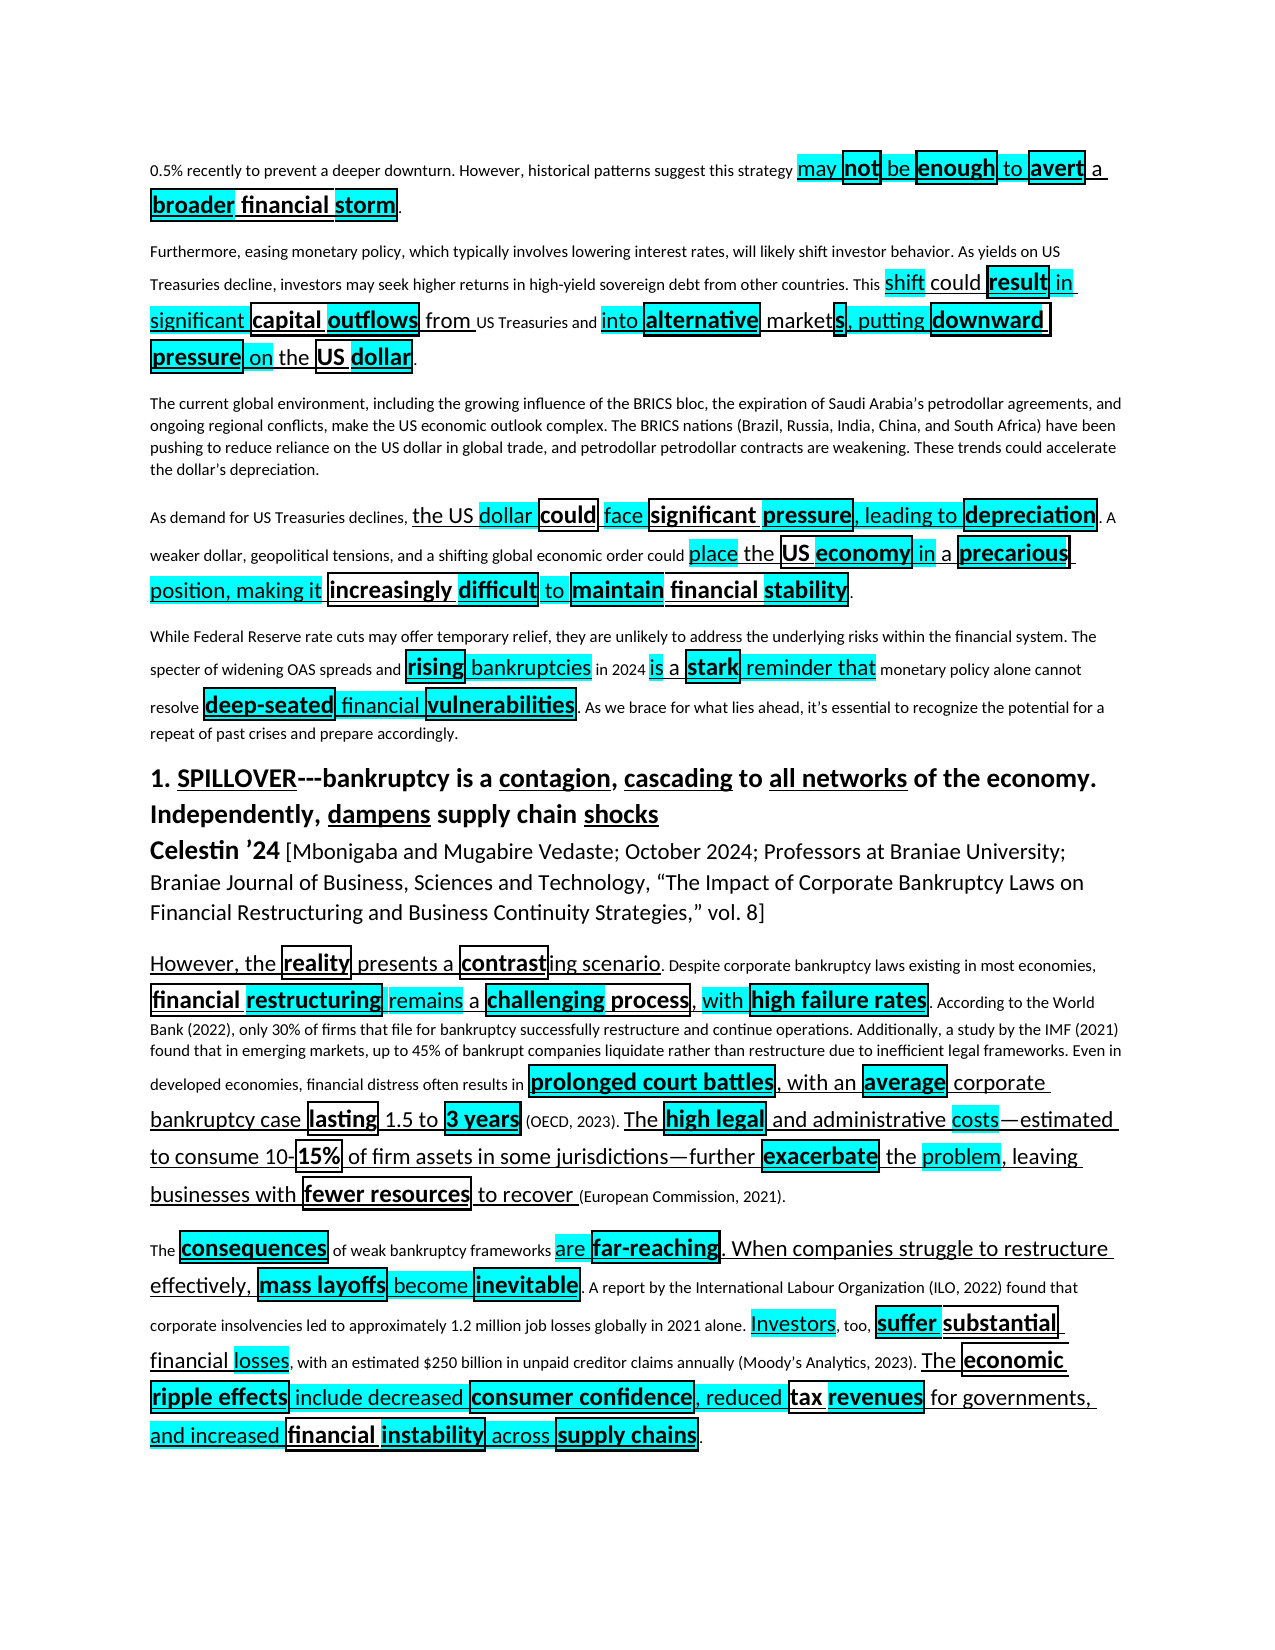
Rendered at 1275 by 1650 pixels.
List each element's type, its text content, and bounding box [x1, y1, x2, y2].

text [150, 150, 1125, 222]
subtitle 1. SPILLOVER---bankruptcy is a contagion, cascading to all networks of the economy. Independently, dampens supply chain shocks [150, 762, 1125, 830]
text However, the reality presents a contrasting scenario. Despite corporate bankruptcy laws existing in most economies, financial restructuring remains a challenging process, with high failure rates. According to the World Bank (2022), only 30% of firms that file for bankruptcy successfully restructure and continue operations. Additionally, a study by the IMF (2021) found that in emerging markets, up to 45% of bankrupt companies liquidate rather than restructure due to inefficient legal frameworks. Even in developed economies, financial distress often results in prolonged court battles, with an average corporate bankruptcy case lasting 1.5 to 3 years (OECD, 2023). The high legal and administrative costs—estimated to consume 10-15% of firm assets in some jurisdictions—further exacerbate the problem, leaving businesses with fewer resources to recover (European Commission, 2021). [150, 945, 1125, 1211]
text Celestin ’24 [Mbonigaba and Mugabire Vedaste; October 2024; Professors at Braniae University; Braniae Journal of Business, Sciences and Technology, “The Impact of Corporate Bankruptcy Laws on Financial Restructuring and Business Continuity Strategies,” vol. 8] [150, 833, 1125, 926]
text While Federal Reserve rate cuts may offer temporary relief, they are unlikely to address the underlying risks within the financial system. The specter of widening OAS spreads and rising bankruptcies in 2024 is a stark reminder that monetary policy alone cannot resolve deep-seated financial vulnerabilities. As we brace for what lies ahead, it’s essential to recognize the potential for a repeat of past crises and prepare accordingly. [150, 626, 1125, 743]
text Furthermore, easing monetary policy, which typically involves lowering interest rates, will likely shift investor behavior. As yields on US Treasuries decline, investors may seek higher returns in high-yield sovereign debt from other countries. This shift could result in significant capital outflows from US Treasuries and into alternative markets, putting downward pressure on the US dollar. [150, 241, 1125, 374]
text As demand for US Treasuries declines, the US dollar could face significant pressure, leading to depreciation. A weaker dollar, geopolitical tensions, and a shifting global economic order could place the US economy in a precarious position, making it increasingly difficult to maintain financial stability. [150, 497, 1125, 607]
text The consequences of weak bankruptcy frameworks are far-reaching. When companies struggle to restructure effectively, mass layoffs become inevitable. A report by the International Labour Organization (ILO, 2022) found that corporate insolvencies led to approximately 1.2 million job losses globally in 2021 alone. Investors, too, suffer substantial financial losses, with an estimated $250 billion in unpaid creditor claims annually (Moody’s Analytics, 2023). The economic ripple effects include decreased consumer confidence, reduced tax revenues for governments, and increased financial instability across supply chains. [150, 1230, 1125, 1452]
text The current global environment, including the growing influence of the BRICS bloc, the expiration of Saudi Arabia’s petrodollar agreements, and ongoing regional conflicts, make the US economic outlook complex. The BRICS nations (Brazil, Russia, India, China, and South Africa) have been pushing to reduce reliance on the US dollar in global trade, and petrodollar petrodollar contracts are weakening. These trends could accelerate the dollar’s depreciation. [150, 393, 1125, 479]
